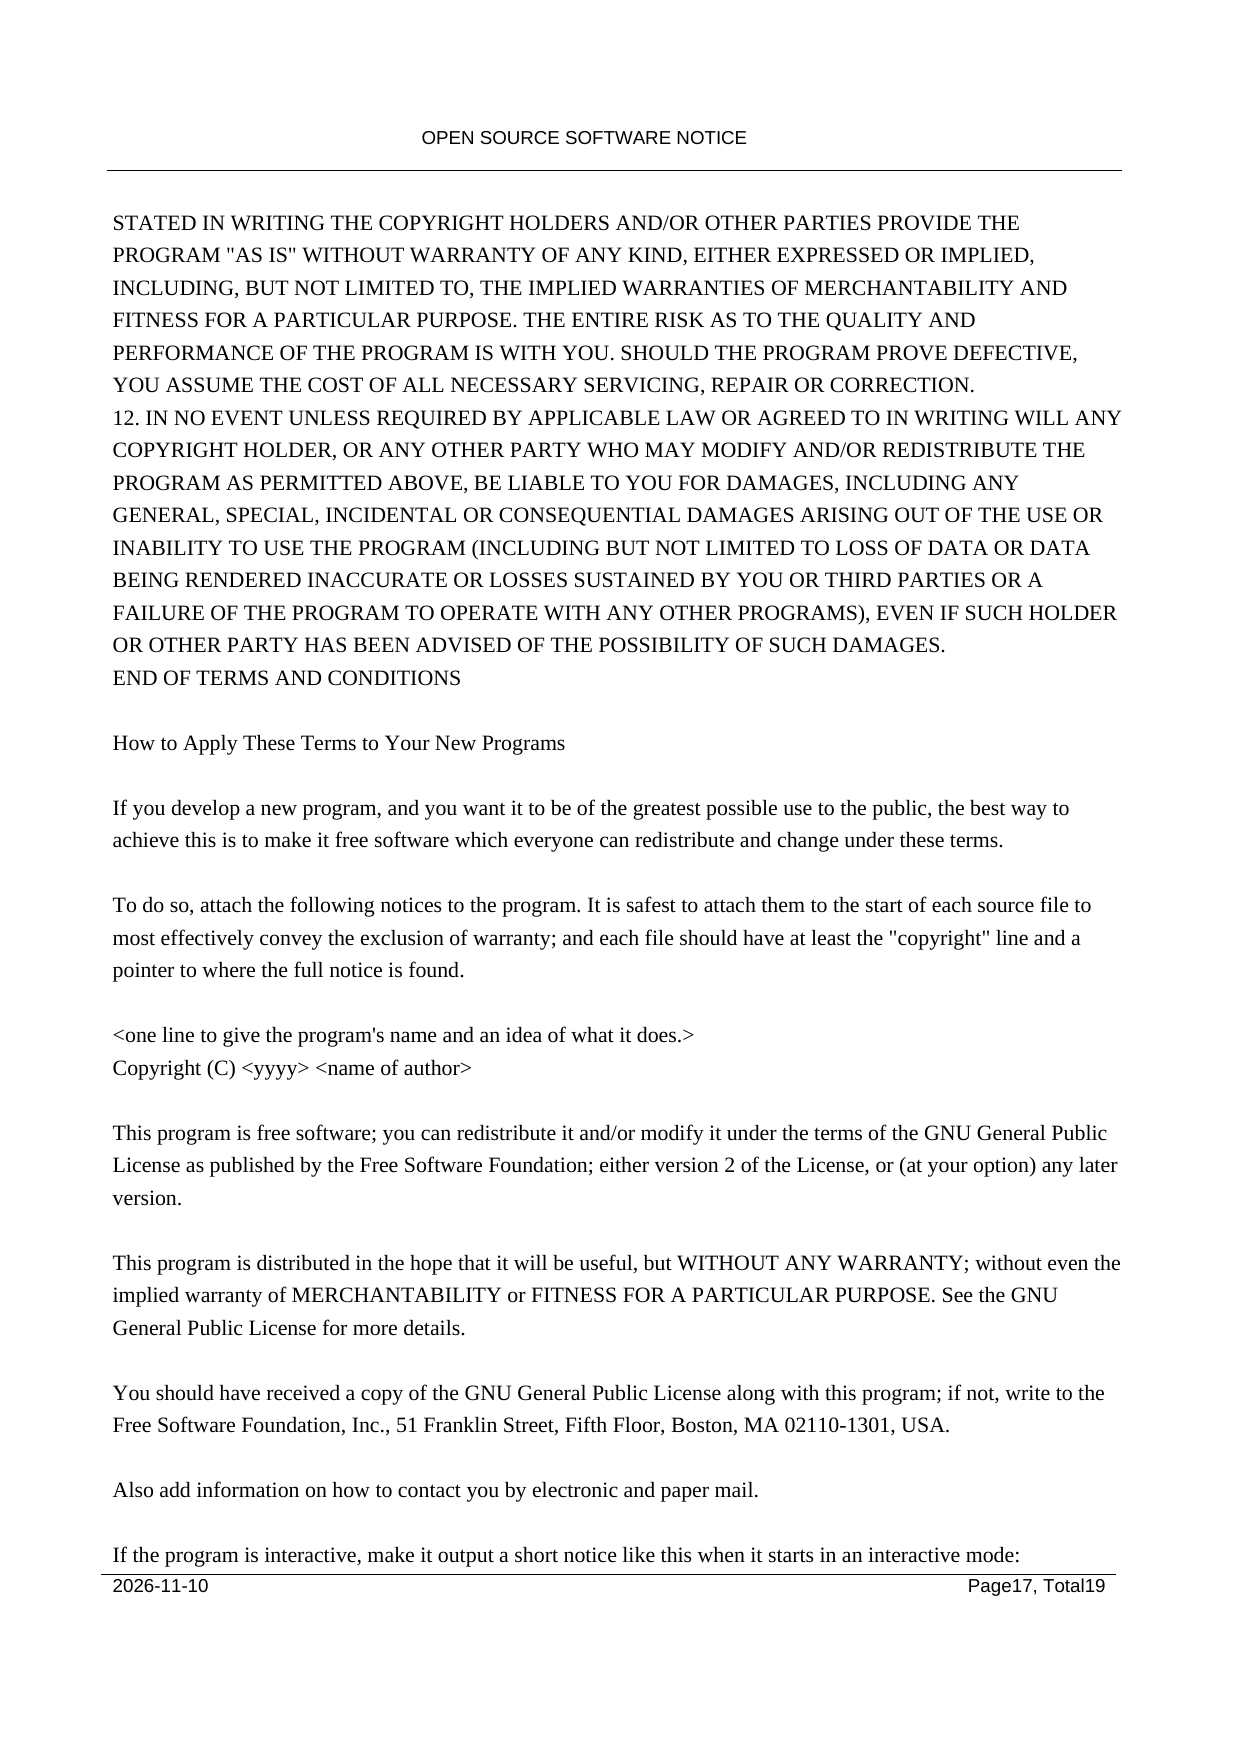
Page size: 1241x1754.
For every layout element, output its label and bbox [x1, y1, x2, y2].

text [112, 206, 1128, 1571]
